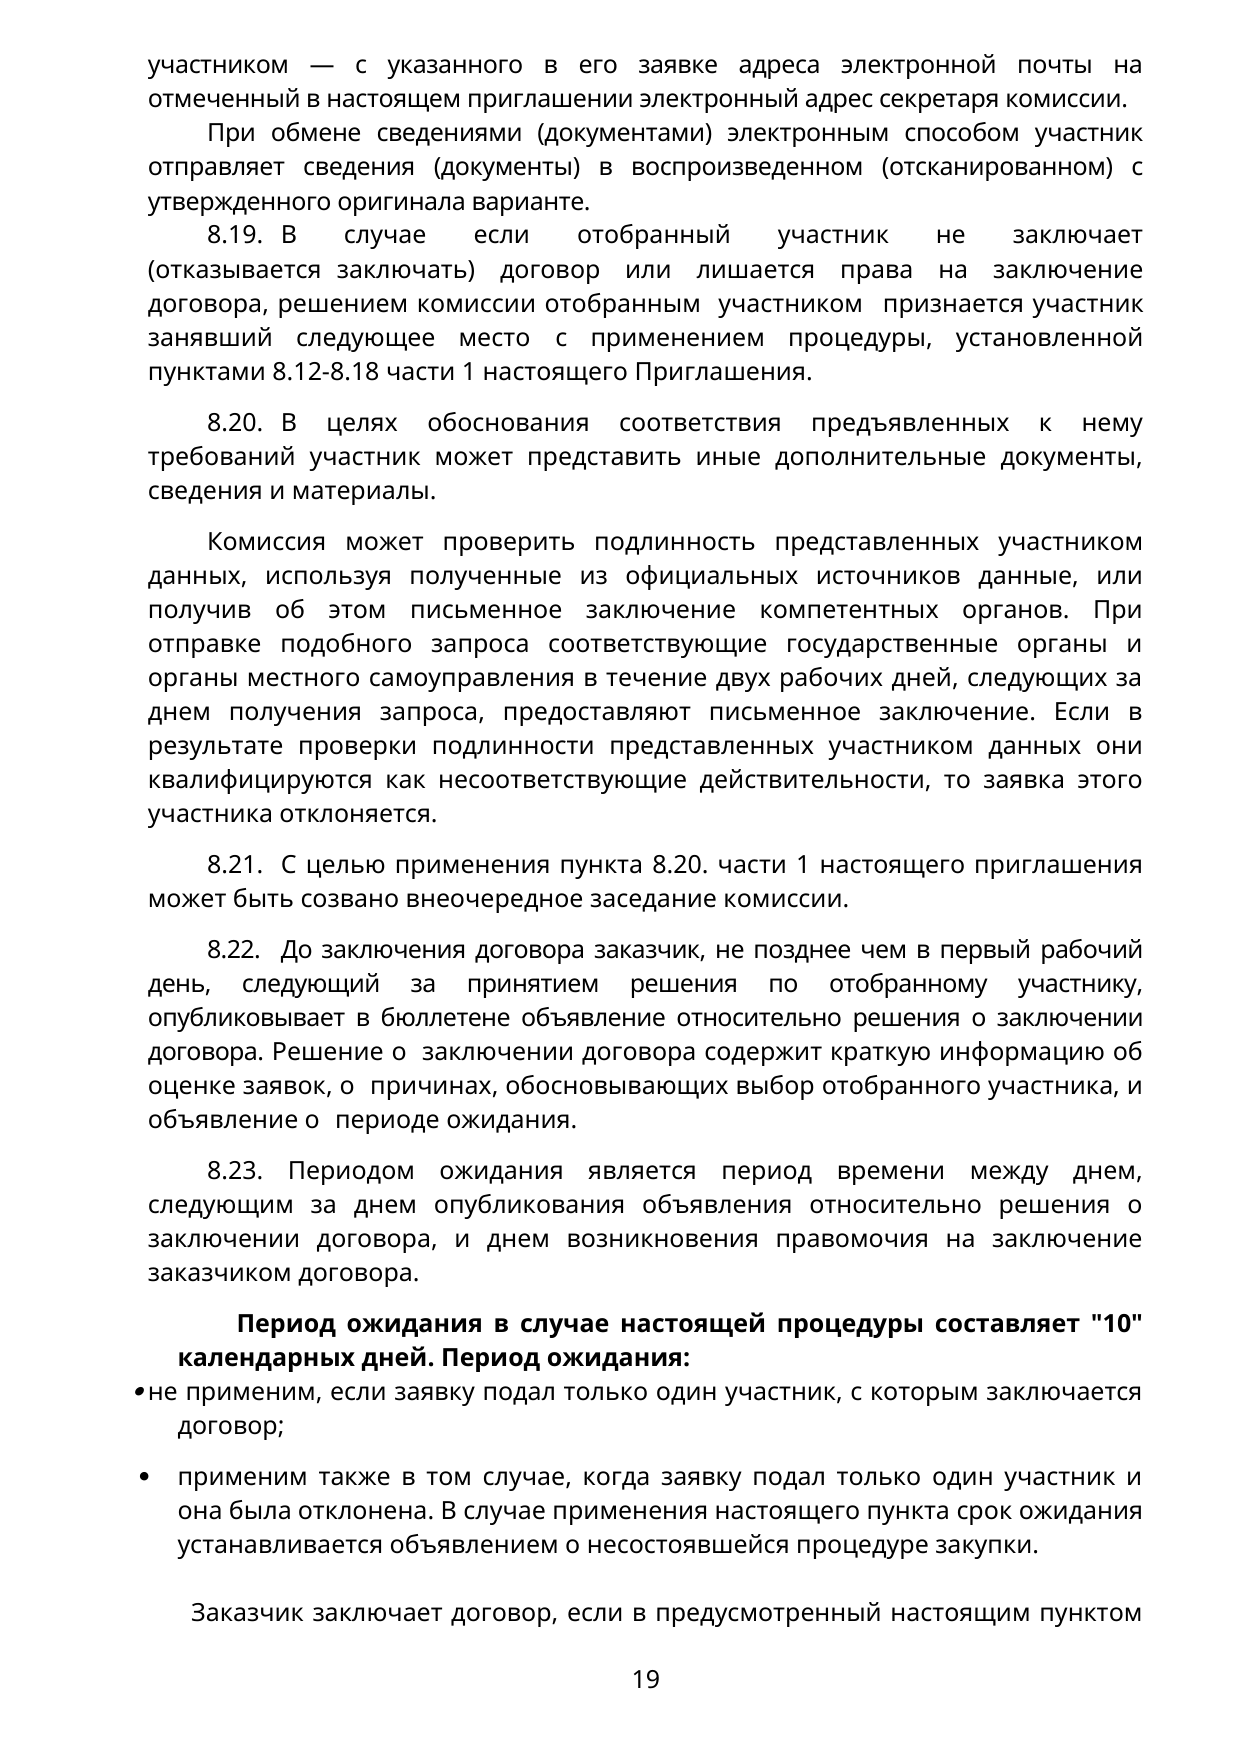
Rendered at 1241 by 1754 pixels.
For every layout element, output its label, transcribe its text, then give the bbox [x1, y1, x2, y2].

text 8.22. До заключения договора заказчик, не позднее чем в первый рабочий день, следующий за принятием решения по отобранному участнику, опубликовывает в бюллетене объявление относительно решения о заключении договора. Решение о заключении договора содержит краткую информацию об оценке заявок, о причинах, обосновывающих выбор отобранного участника, и объявление о периоде ожидания. [148, 931, 1144, 1136]
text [148, 47, 1144, 115]
list не применим, если заявку подал только один участник, с которым заключается договор; [133, 1374, 1144, 1442]
text При обмене сведениями (документами) электронным способом участник отправляет сведения (документы) в воспроизведенном (отсканированном) с утвержденного оригинала варианте. [148, 115, 1144, 217]
text Период ожидания в случае настоящей процедуры составляет "10" календарных дней. Период ожидания: [177, 1306, 1144, 1374]
text 8.23. Периодом ожидания является период времени между днем, следующим за днем опубликования объявления относительно решения о заключении договора, и днем возникновения правомочия на заключение заказчиком договора. [148, 1153, 1144, 1289]
text 8.21. С целью применения пункта 8.20. части 1 настоящего приглашения может быть созвано внеочередное заседание комиссии. [148, 846, 1144, 914]
text 8.20. В целях обоснования соответствия предъявленных к нему требований участник может представить иные дополнительные документы, сведения и материалы. [148, 404, 1144, 507]
list применим также в том случае, когда заявку подал только один участник и она была отклонена. В случае применения настоящего пункта срок ожидания устанавливается объявлением о несостоявшейся процедуре закупки. [140, 1459, 1144, 1561]
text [148, 1595, 1144, 1629]
text Комиссия может проверить подлинность представленных участником данных, используя полученные из официальных источников данные, или получив об этом письменное заключение компетентных органов. При отправке подобного запроса соответствующие государственные органы и органы местного самоуправления в течение двух рабочих дней, следующих за днем получения запроса, предоставляют письменное заключение. Если в результате проверки подлинности представленных участником данных они квалифицируются как несоответствующие действительности, то заявка этого участника отклоняется. [148, 523, 1144, 830]
text 8.19. В случае если отобранный участник не заключает (отказывается заключать) договор или лишается права на заключение договора, решением комиссии отобранным участником признается участник занявший следующее место с применением процедуры, установленной пунктами 8.12-8.18 части 1 настоящего Приглашения. [148, 217, 1144, 388]
